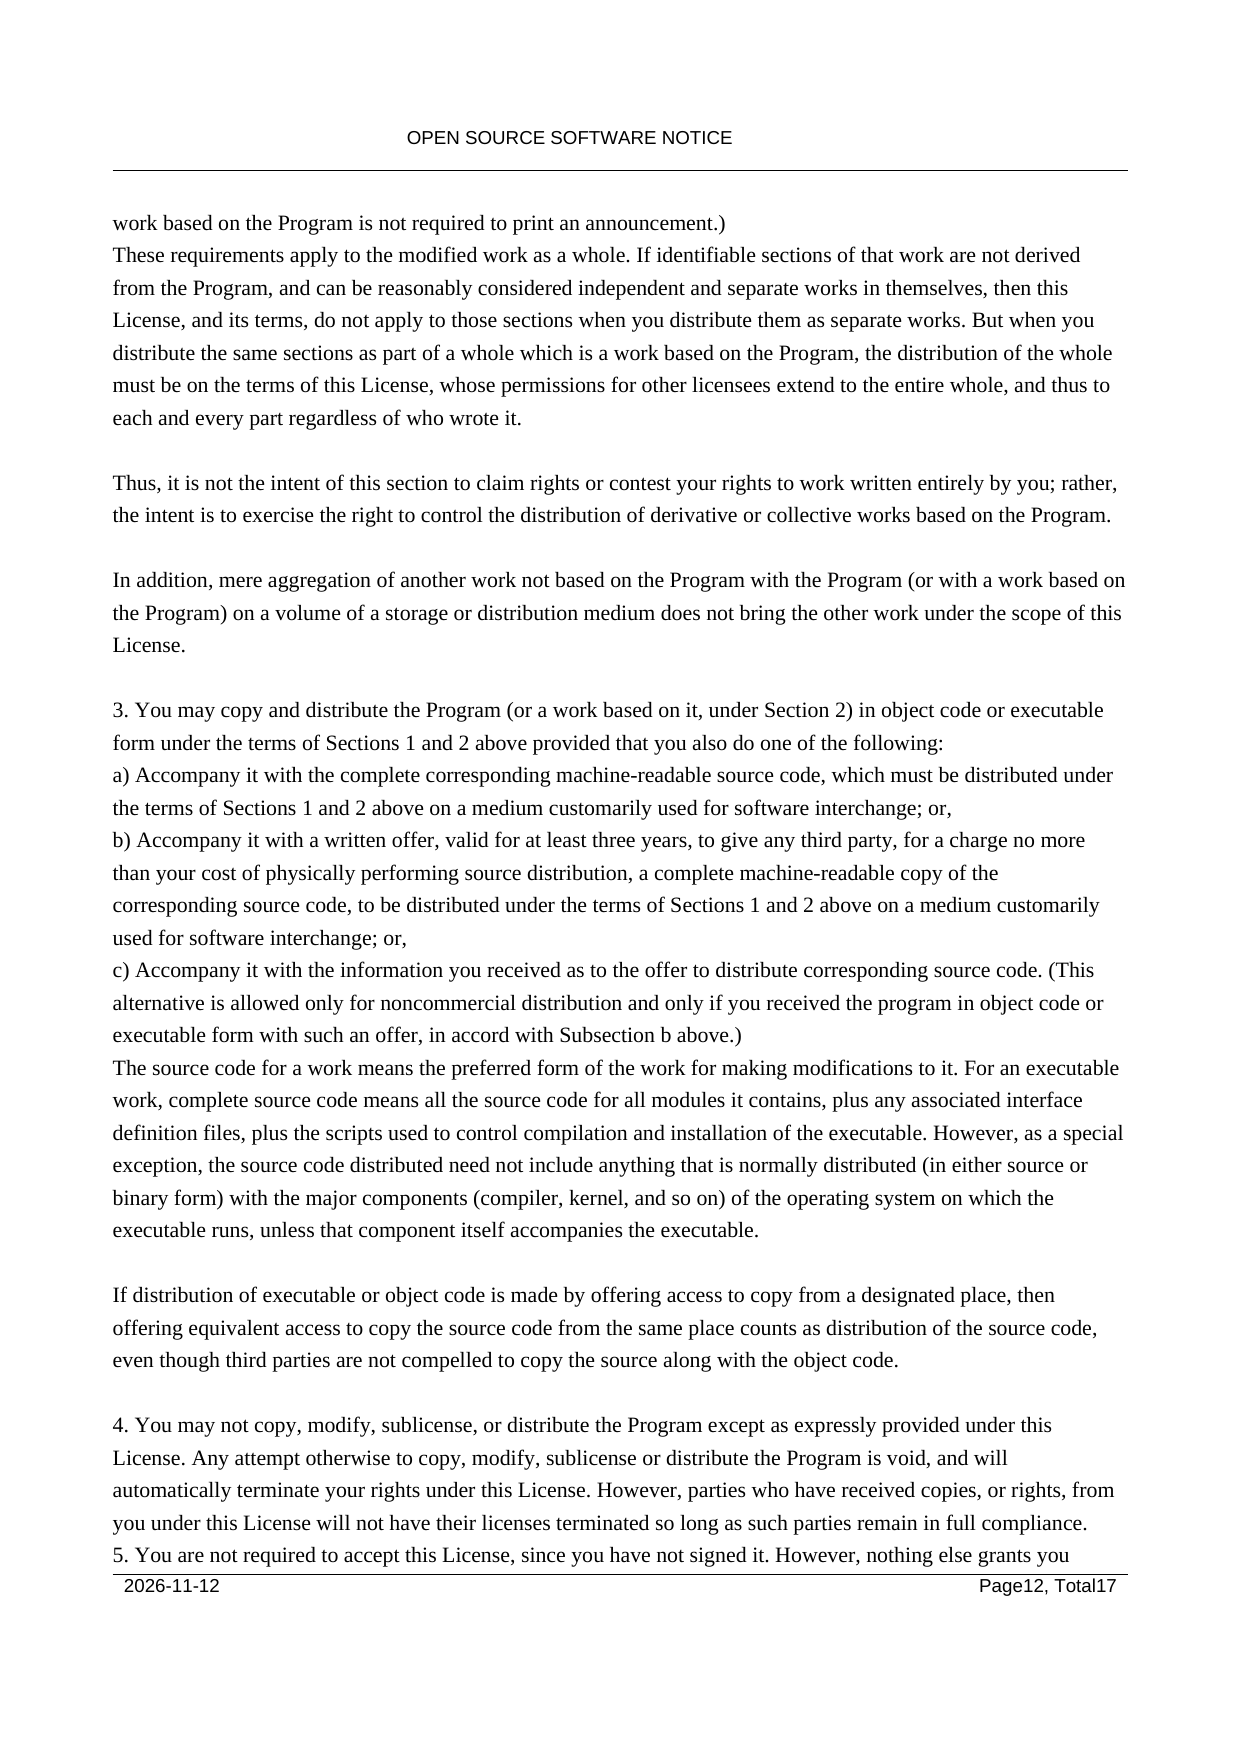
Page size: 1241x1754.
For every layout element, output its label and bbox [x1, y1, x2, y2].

text [112, 206, 1128, 1571]
